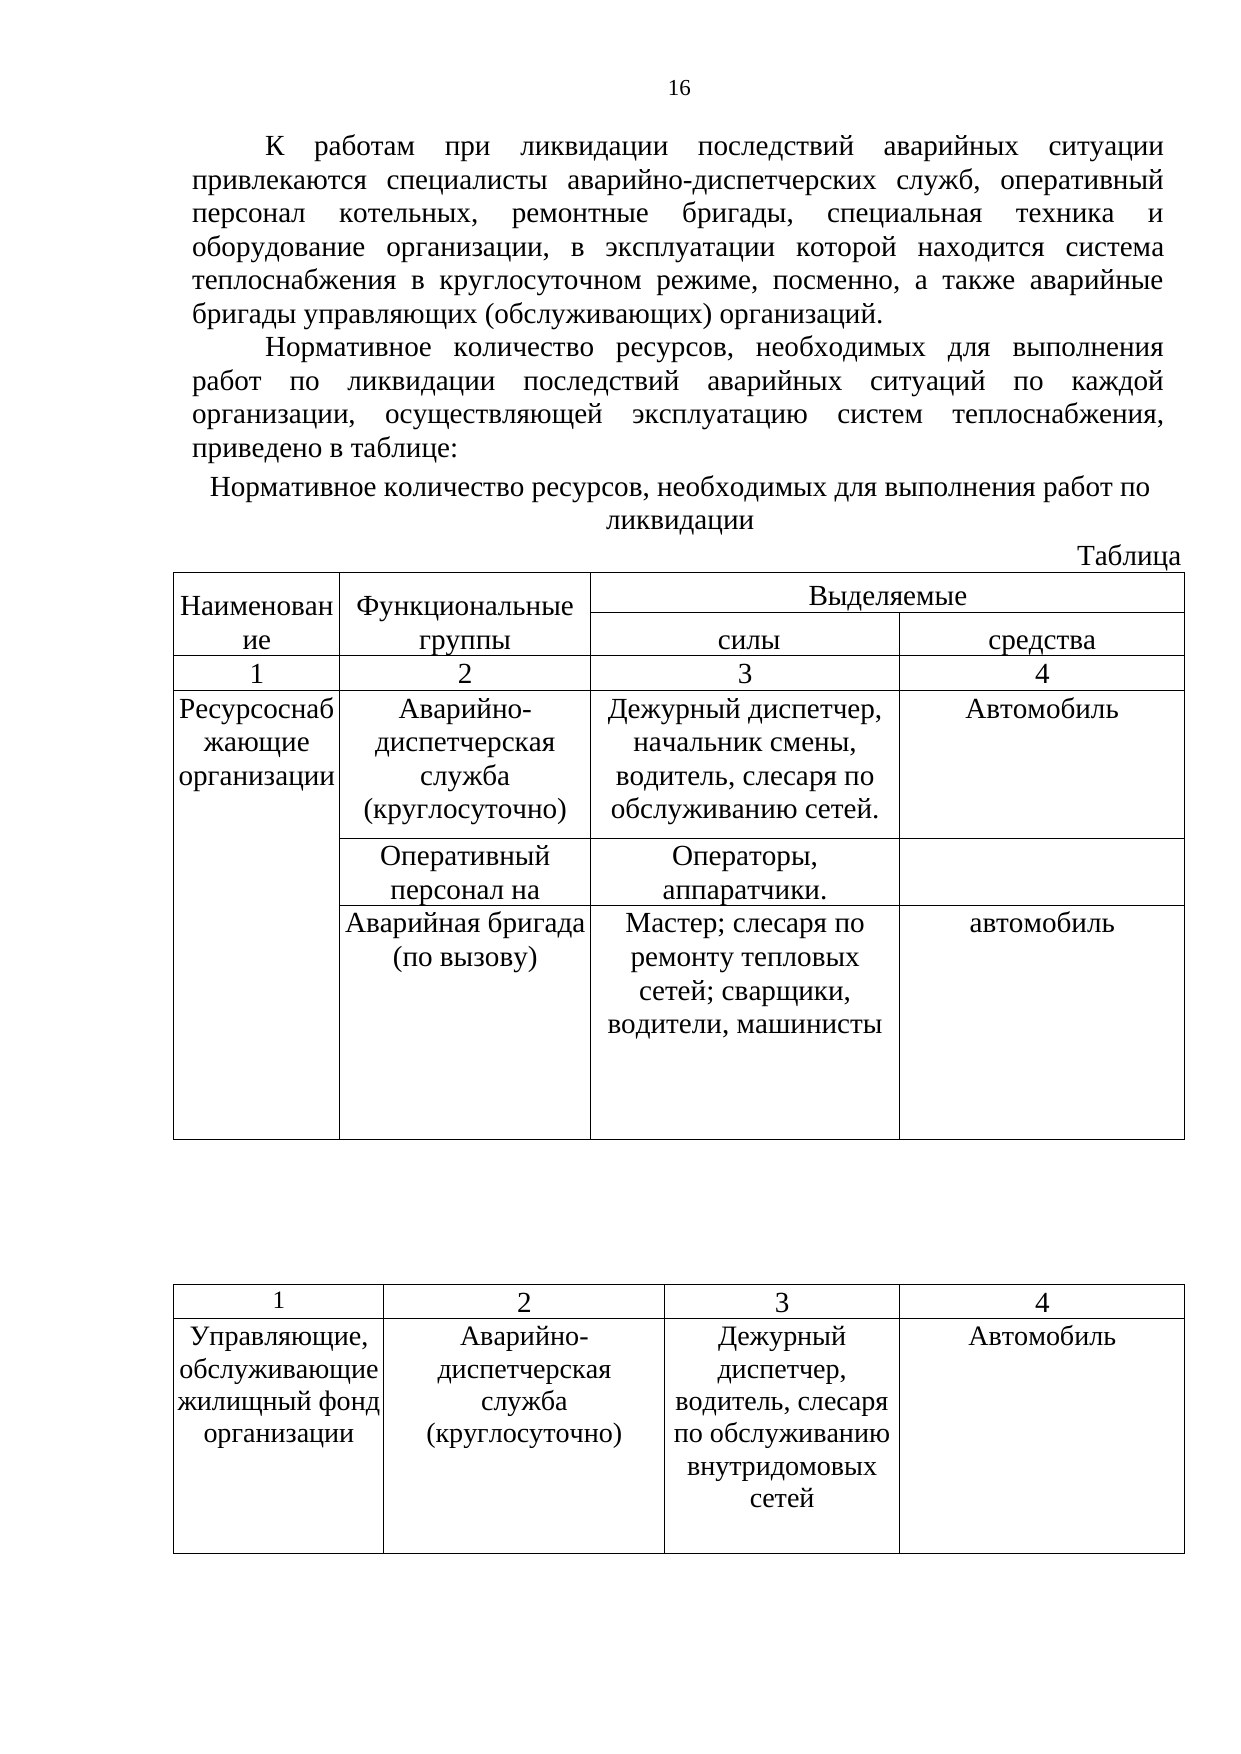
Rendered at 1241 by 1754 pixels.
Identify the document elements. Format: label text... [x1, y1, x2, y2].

table_cell Дежурный диспетчер, начальник смены, водитель, слесаря по обслуживанию сетей. [591, 691, 899, 837]
table_header 1 [174, 1285, 383, 1318]
table_header 4 [900, 1285, 1184, 1318]
table_cell Операторы, аппаратчики. [591, 839, 899, 904]
table_cell 4 [900, 656, 1184, 690]
table_header Функциональные группы [340, 573, 590, 655]
table_cell 3 [591, 656, 899, 690]
table_cell Аварийно- диспетчерская служба (круглосуточно) [384, 1319, 664, 1553]
text Таблица [177, 464, 1181, 572]
text К работам при ликвидации последствий аварийных ситуации привлекаются специалисты аварийно-диспетчерских служб, оперативный персонал котельных, ремонтные бригады, специальная техника и оборудование организации, в эксплуатации которой находится система теплоснабжения в круглосуточном режиме, посменно, а также аварийные бригады управляющих (обслуживающих) организаций. [192, 128, 1164, 329]
table_cell Мастер; слесаря по ремонту тепловых сетей; сварщики, водители, машинисты [591, 906, 899, 1139]
table_cell Автомобиль [900, 1319, 1184, 1553]
text Нормативное количество ресурсов, необходимых для выполнения работ по ликвидации последствий аварийных ситуаций по каждой организации, осуществляющей эксплуатацию систем теплоснабжения, приведено в таблице: [192, 329, 1164, 464]
table_cell Автомобиль [900, 691, 1184, 837]
table_cell Дежурный диспетчер, водитель, слесаря по обслуживанию внутридомовых сетей [665, 1319, 899, 1553]
table_cell Аварийная бригада (по вызову) [340, 906, 590, 1139]
table_cell 2 [340, 656, 590, 690]
table_cell [900, 839, 1184, 904]
table_cell Ресурсоснабжающие организации [174, 691, 339, 1139]
table_cell Аварийно- диспетчерская служба (круглосуточно) [340, 691, 590, 837]
table_cell автомобиль [900, 906, 1184, 1139]
table_header Выделяемые [591, 573, 1184, 612]
table_header Наименование [174, 573, 339, 655]
table_cell 1 [174, 656, 339, 690]
table_cell силы [591, 613, 899, 655]
table_header 3 [665, 1285, 899, 1318]
table_cell средства [900, 613, 1184, 655]
table_header 2 [384, 1285, 664, 1318]
table_cell Управляющие, обслуживающие жилищный фонд организации [174, 1319, 383, 1553]
table_cell Оперативный персонал на котельных (круглосуточно) [340, 839, 590, 904]
